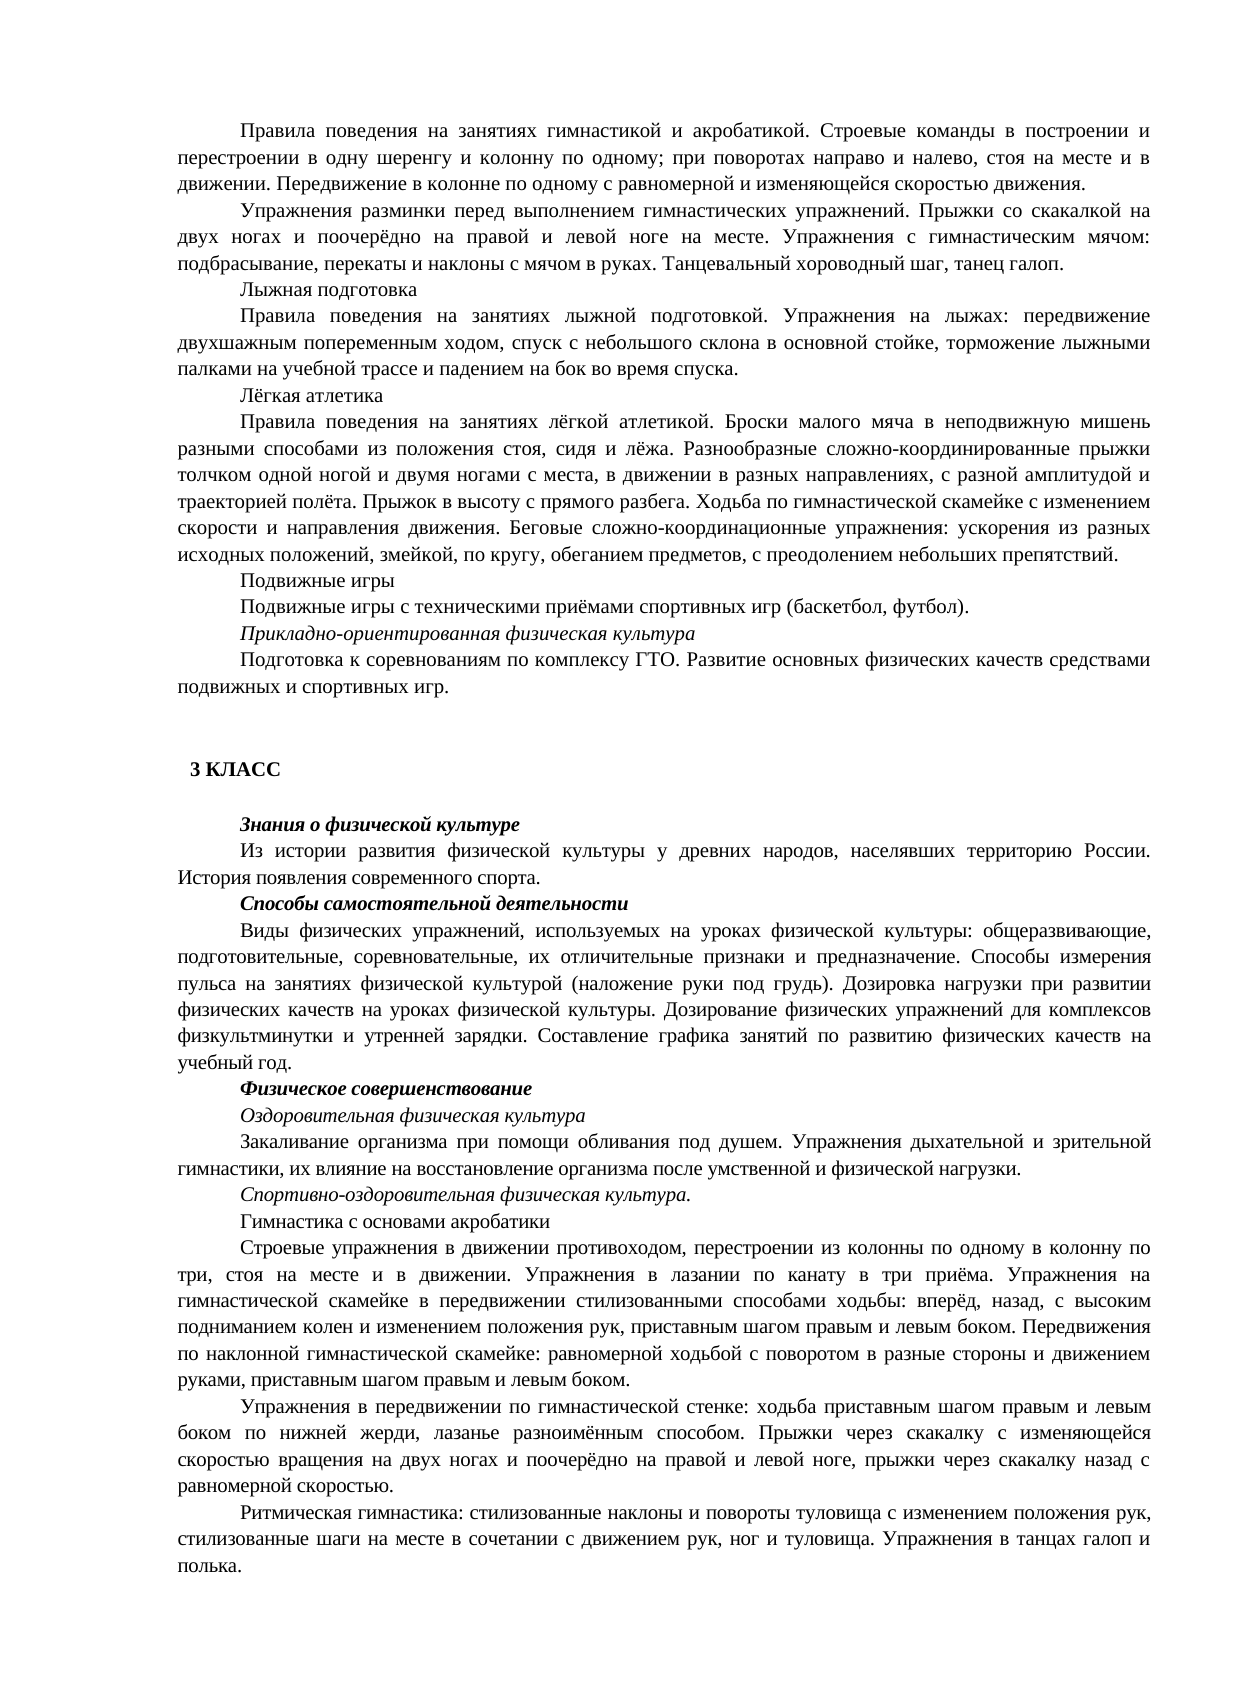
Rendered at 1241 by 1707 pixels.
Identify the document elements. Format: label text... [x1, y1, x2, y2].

text Правила поведения на занятиях гимнастикой и акробатикой. Строевые команды в построении и перестроении в одну шеренгу и колонну по одному; при поворотах направо и налево, стоя на месте и в движении. Передвижение в колонне по одному с равномерной и изменяющейся скоростью движения. [177, 118, 1152, 195]
text Правила поведения на занятиях лыжной подготовкой. Упражнения на лыжах: передвижение двухшажным попеременным ходом, спуск с небольшого склона в основной стойке, торможение лыжными палками на учебной трассе и падением на бок во время спуска. [177, 303, 1152, 380]
text Строевые упражнения в движении противоходом, перестроении из колонны по одному в колонну по три, стоя на месте и в движении. Упражнения в лазании по канату в три приёма. Упражнения на гимнастической скамейке в передвижении стилизованными способами ходьбы: вперёд, назад, с высоким подниманием колен и изменением положения рук, приставным шагом правым и левым боком. Передвижения по наклонной гимнастической скамейке: равномерной ходьбой с поворотом в разные стороны и движением руками, приставным шагом правым и левым боком. [177, 1235, 1152, 1391]
text Упражнения в передвижении по гимнастической стенке: ходьба приставным шагом правым и левым боком по нижней жерди, лазанье разноимённым способом. Прыжки через скакалку с изменяющейся скоростью вращения на двух ногах и поочерёдно на правой и левой ноге, прыжки через скакалку назад с равномерной скоростью. [177, 1394, 1152, 1497]
text Правила поведения на занятиях лёгкой атлетикой. Броски малого мяча в неподвижную мишень разными способами из положения стоя, сидя и лёжа. Разнообразные сложно-координированные прыжки толчком одной ногой и двумя ногами с места, в движении в разных направлениях, с разной амплитудой и траекторией полёта. Прыжок в высоту с прямого разбега. Ходьба по гимнастической скамейке с изменением скорости и направления движения. Беговые сложно-координационные упражнения: ускорения из разных исходных положений, змейкой, по кругу, обеганием предметов, с преодолением небольших препятствий. [177, 409, 1152, 566]
text Ритмическая гимнастика: стилизованные наклоны и повороты туловища с изменением положения рук, стилизованные шаги на месте в сочетании с движением рук, ног и туловища. Упражнения в танцах галоп и полька. [177, 1499, 1152, 1577]
text 3 КЛАСС [190, 757, 1152, 781]
text Виды физических упражнений, используемых на уроках физической культуры: общеразвивающие, подготовительные, соревновательные, их отличительные признаки и предназначение. Способы измерения пульса на занятиях физической культурой (наложение руки под грудь). Дозировка нагрузки при развитии физических качеств на уроках физической культуры. Дозирование физических упражнений для комплексов физкультминутки и утренней зарядки. Составление графика занятий по развитию физических качеств на учебный год. [177, 917, 1152, 1074]
text Упражнения разминки перед выполнением гимнастических упражнений. Прыжки со скакалкой на двух ногах и поочерёдно на правой и левой ноге на месте. Упражнения с гимнастическим мячом: подбрасывание, перекаты и наклоны с мячом в руках. Танцевальный хороводный шаг, танец галоп. [177, 197, 1152, 274]
text Подвижные игры с техническими приёмами спортивных игр (баскетбол, футбол). [177, 594, 1152, 618]
text Способы самостоятельной деятельности [177, 891, 1152, 915]
text Оздоровительная физическая культура [177, 1103, 1152, 1127]
text Знания о физической культуре [177, 812, 1152, 836]
text Гимнастика с основами акробатики [177, 1208, 1152, 1233]
text Закаливание организма при помощи обливания под душем. Упражнения дыхательной и зрительной гимнастики, их влияние на восстановление организма после умственной и физической нагрузки. [177, 1129, 1152, 1180]
text Физическое совершенствование [177, 1076, 1152, 1100]
text Прикладно-ориентированная физическая культура [177, 621, 1152, 645]
text Подвижные игры [177, 568, 1152, 592]
text Подготовка к соревнованиям по комплексу ГТО. Развитие основных физических качеств средствами подвижных и спортивных игр. [177, 647, 1152, 698]
text Из истории развития физической культуры у древних народов, населявших территорию России. История появления современного спорта. [177, 838, 1152, 889]
text Лыжная подготовка [177, 277, 1152, 301]
text Лёгкая атлетика [177, 383, 1152, 407]
text Спортивно-оздоровительная физическая культура. [177, 1182, 1152, 1206]
